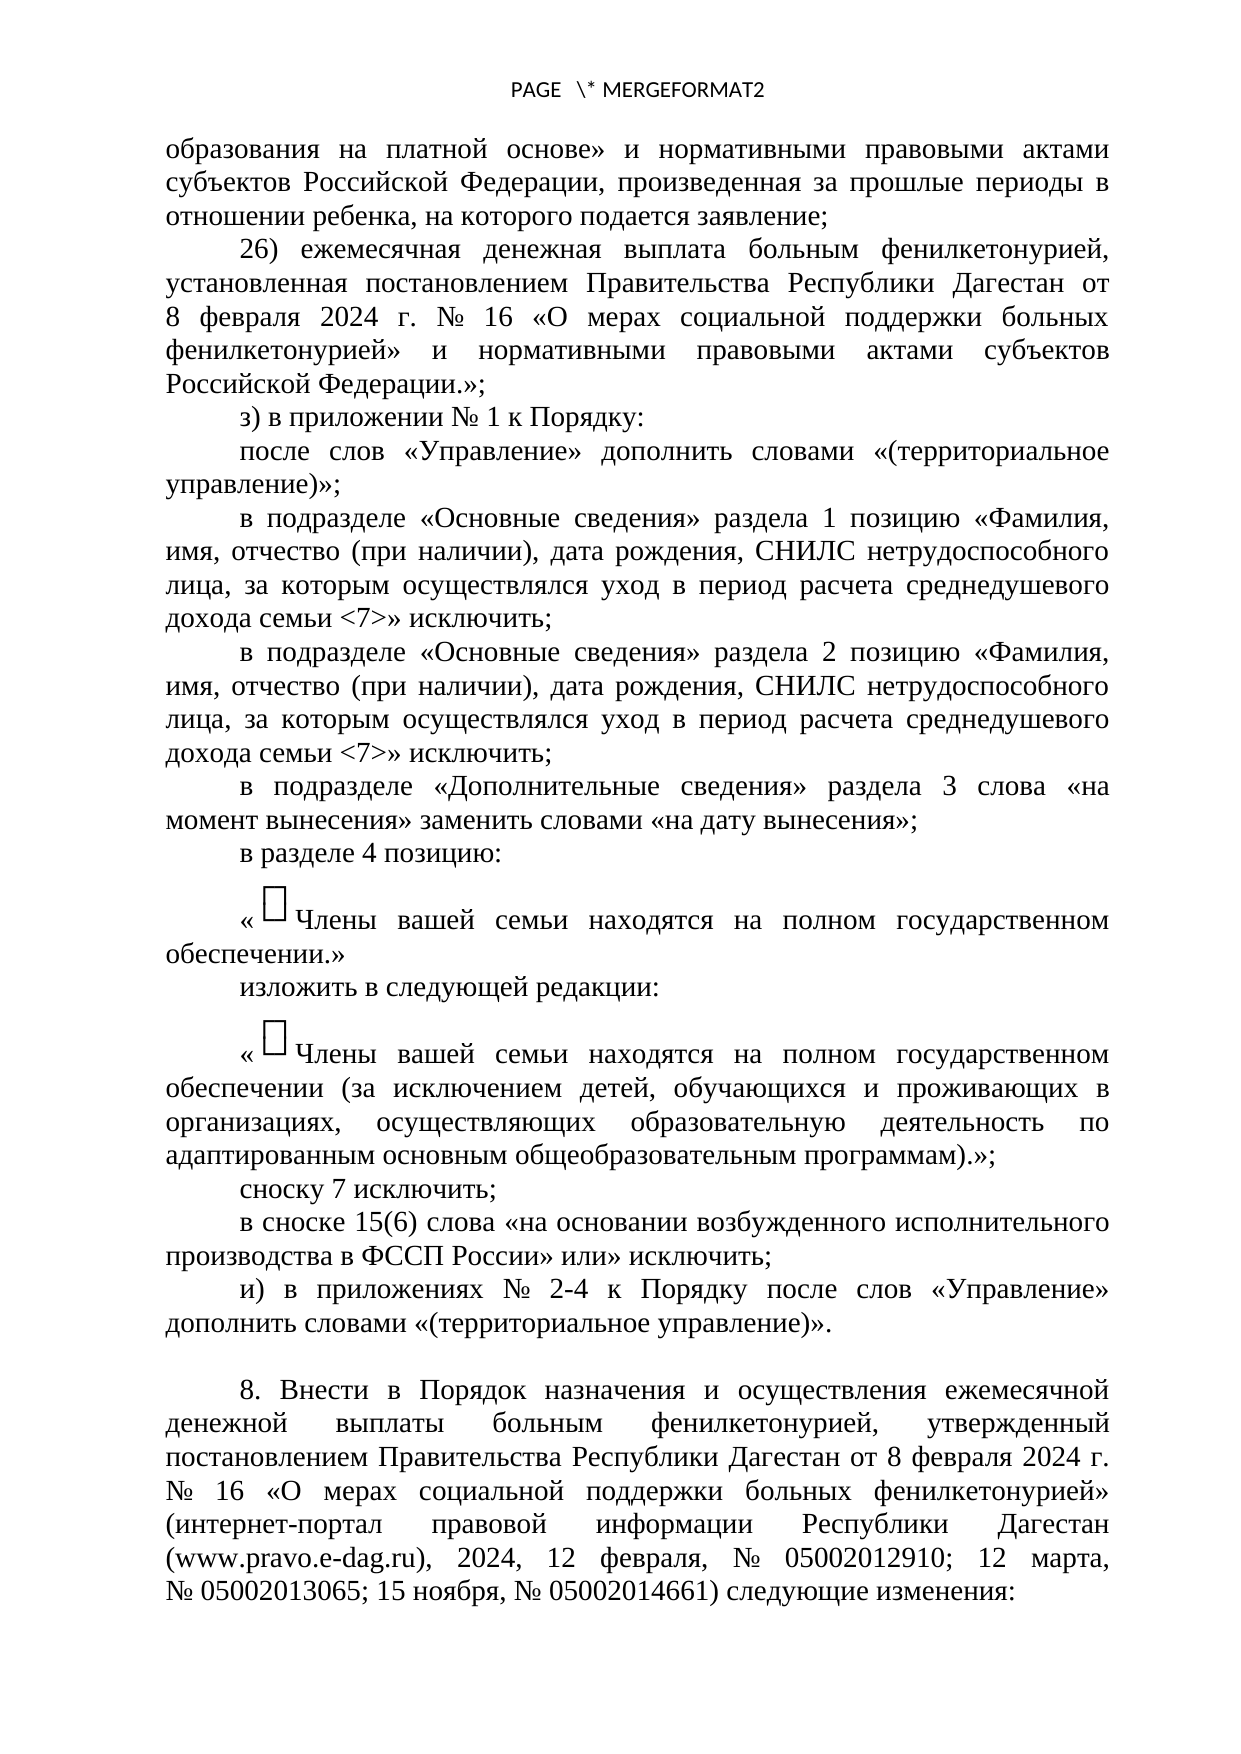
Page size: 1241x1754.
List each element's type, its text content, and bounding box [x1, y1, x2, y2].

text в подразделе «Основные сведения» раздела 2 позицию «Фамилия, имя, отчество (при наличии), дата рождения, СНИЛС нетрудоспособного лица, за которым осуществлялся уход в период расчета среднедушевого дохода семьи <7>» исключить; [165, 634, 1110, 768]
text в сноске 15(6) слова «на основании возбужденного исполнительного производства в ФССП России» или» исключить; [165, 1204, 1110, 1271]
text ┌┐ [165, 869, 1110, 902]
text изложить в следующей редакции: [165, 969, 1110, 1003]
text после слов «Управление» дополнить словами «(территориальное управление)»; [165, 433, 1110, 500]
text в разделе 4 позицию: [165, 835, 1110, 869]
text ┌┐ [165, 1003, 1110, 1037]
text в подразделе «Основные сведения» раздела 1 позицию «Фамилия, имя, отчество (при наличии), дата рождения, СНИЛС нетрудоспособного лица, за которым осуществлялся уход в период расчета среднедушевого дохода семьи <7>» исключить; [165, 500, 1110, 634]
text «└┘Члены вашей семьи находятся на полном государственном обеспечении (за исключением детей, обучающихся и проживающих в организациях, осуществляющих образовательную деятельность по адаптированным основным общеобразовательным программам).»; [165, 1037, 1110, 1171]
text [165, 131, 1110, 232]
text сноску 7 исключить; [165, 1171, 1110, 1204]
text 8. Внести в Порядок назначения и осуществления ежемесячной денежной выплаты больным фенилкетонурией, утвержденный постановлением Правительства Республики Дагестан от 8 февраля 2024 г. № 16 «О мерах социальной поддержки больных фенилкетонурией» (интернет-портал правовой информации Республики Дагестан (www.pravo.e-dag.ru), 2024, 12 февраля, № 05002012910; 12 марта, № 05002013065; 15 ноября, № 05002014661) следующие изменения: [165, 1372, 1110, 1607]
text «└┘Члены вашей семьи находятся на полном государственном обеспечении.» [165, 902, 1110, 969]
text з) в приложении № 1 к Порядку: [165, 399, 1110, 433]
text 26) ежемесячная денежная выплата больным фенилкетонурией, установленная постановлением Правительства Республики Дагестан от 8 февраля 2024 г. № 16 «О мерах социальной поддержки больных фенилкетонурией» и нормативными правовыми актами субъектов Российской Федерации.»; [165, 232, 1110, 399]
text и) в приложениях № 2-4 к Порядку после слов «Управление» дополнить словами «(территориальное управление)». [165, 1271, 1110, 1338]
text в подразделе «Дополнительные сведения» раздела 3 слова «на момент вынесения» заменить словами «на дату вынесения»; [165, 768, 1110, 835]
